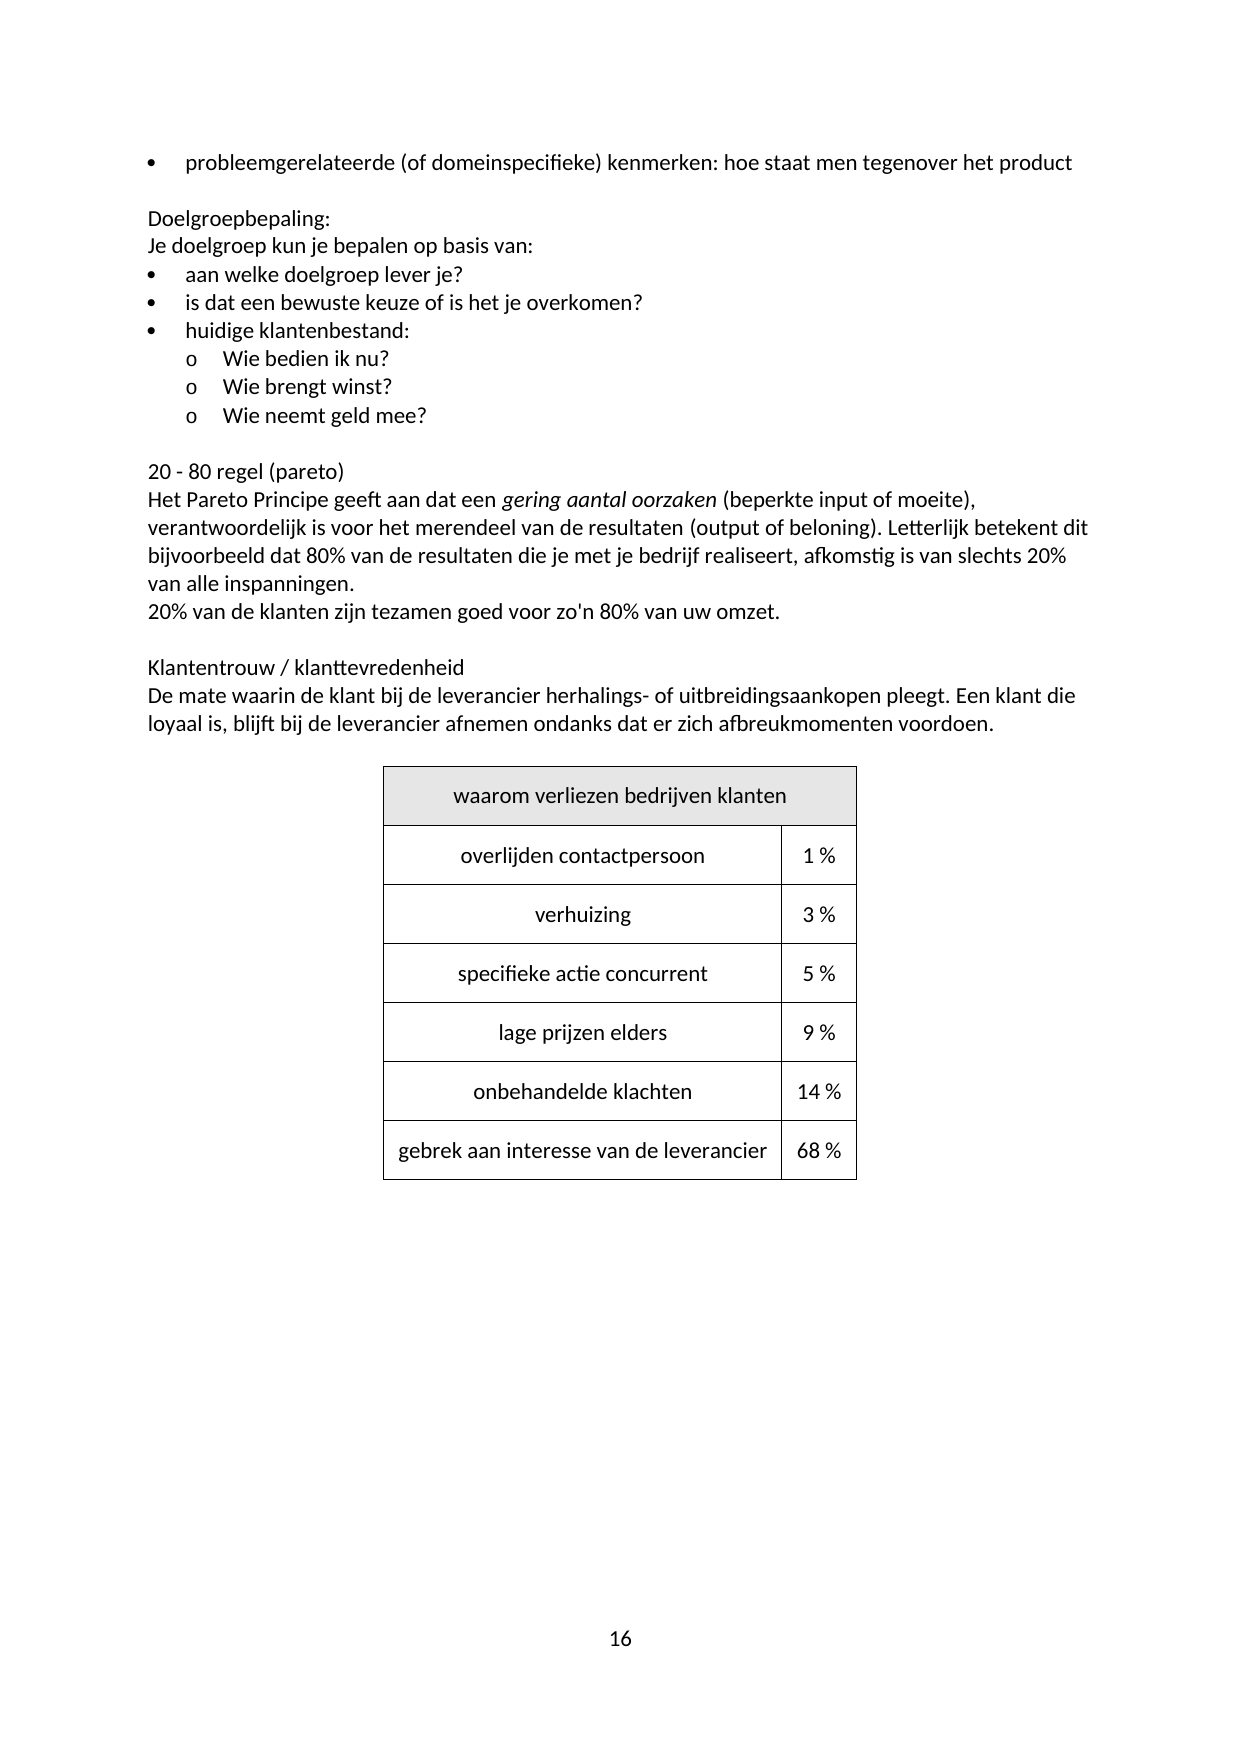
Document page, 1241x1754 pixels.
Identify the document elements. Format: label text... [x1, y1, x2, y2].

table_cell overlijden contactpersoon [384, 826, 781, 884]
table_cell 5 % [782, 944, 856, 1002]
table_cell verhuizing [384, 885, 781, 943]
table_cell specifieke actie concurrent [384, 944, 781, 1002]
list Wie bedien ik nu? [185, 344, 1093, 372]
text Klantentrouw / klanttevredenheid [148, 653, 1093, 682]
list Wie brengt winst? [185, 372, 1093, 401]
text Het Pareto Principe geeft aan dat een gering aantal oorzaken (beperkte input of moeite), verantwoordelijk is voor het merendeel van de resultaten (output of beloning). Letterlijk betekent dit bijvoorbeeld dat 80% van de resultaten die je met je bedrijf realiseert, afkomstig is van slechts 20% van alle inspanningen. [148, 485, 1093, 597]
table_cell 3 % [782, 885, 856, 943]
list aan welke doelgroep lever je? [148, 260, 1093, 288]
text 20% van de klanten zijn tezamen goed voor zo'n 80% van uw omzet. [148, 597, 1093, 626]
list is dat een bewuste keuze of is het je overkomen? [148, 288, 1093, 316]
table_cell 14 % [782, 1062, 856, 1120]
list probleemgerelateerde (of domeinspecifieke) kenmerken: hoe staat men tegenover het product [148, 148, 1093, 176]
table_cell 1 % [782, 826, 856, 884]
list Wie neemt geld mee? [185, 401, 1093, 429]
list huidige klantenbestand: [148, 316, 1093, 344]
table_cell 9 % [782, 1003, 856, 1061]
text 20 - 80 regel (pareto) [148, 457, 1093, 485]
table_cell lage prijzen elders [384, 1003, 781, 1061]
table_cell 68 % [782, 1121, 856, 1179]
text De mate waarin de klant bij de leverancier herhalings- of uitbreidingsaankopen pleegt. Een klant die loyaal is, blijft bij de leverancier afnemen ondanks dat er zich afbreukmomenten voordoen. [148, 682, 1093, 738]
text Je doelgroep kun je bepalen op basis van: [148, 232, 1093, 260]
text Doelgroepbepaling: [148, 204, 1093, 232]
table_cell onbehandelde klachten [384, 1062, 781, 1120]
table_header waarom verliezen bedrijven klanten [384, 767, 856, 825]
table_cell gebrek aan interesse van de leverancier [384, 1121, 781, 1179]
